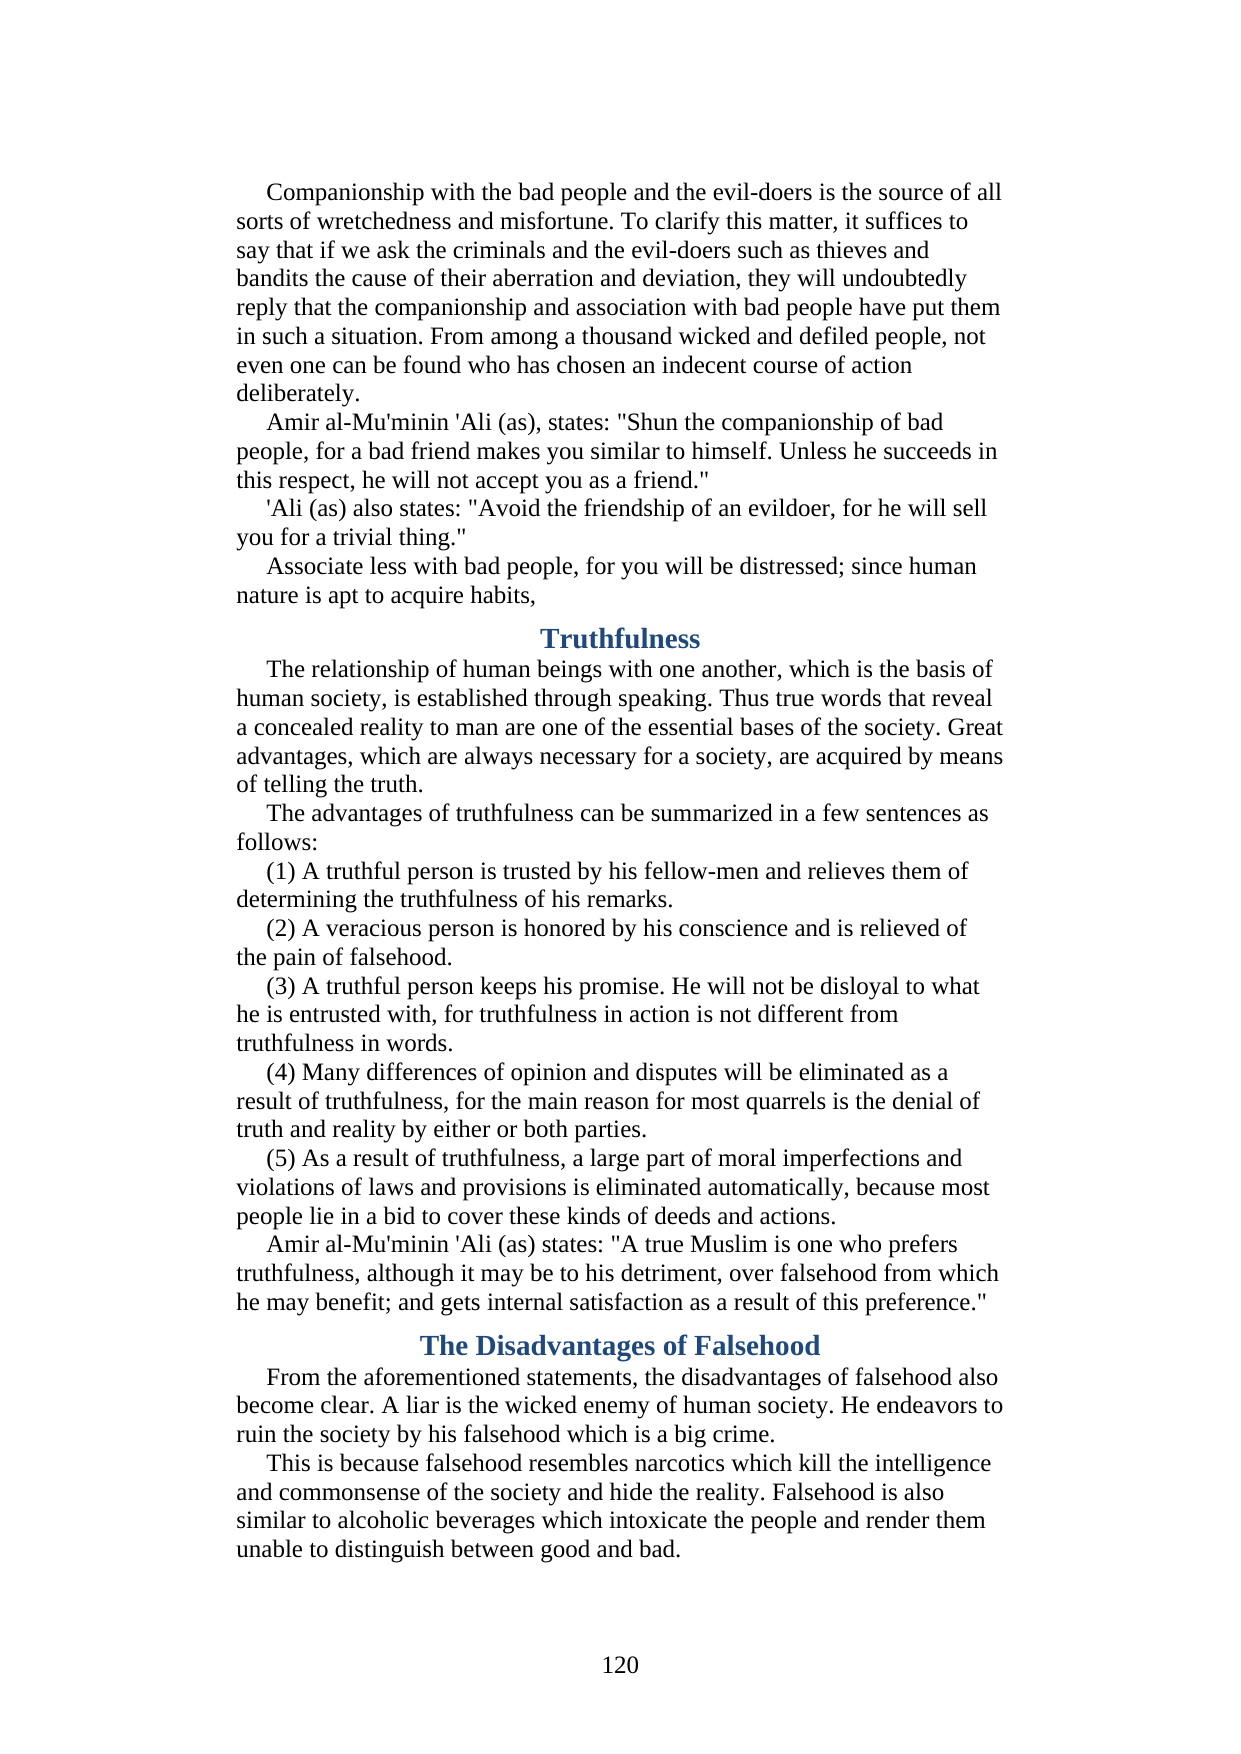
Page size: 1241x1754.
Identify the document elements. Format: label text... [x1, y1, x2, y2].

text This is because falsehood resembles narcotics which kill the intelligence and commonsense of the society and hide the reality. Falsehood is also similar to alcoholic beverages which intoxicate the people and render them unable to distinguish between good and bad. [236, 1448, 1004, 1563]
text Associate less with bad people, for you will be distressed; since human nature is apt to acquire habits, [236, 551, 1004, 608]
text Amir al-Mu'minin 'Ali (as) states: "A true Muslim is one who prefers truthfulness, although it may be to his detriment, over falsehood from which he may benefit; and gets internal satisfaction as a result of this preference." [236, 1229, 1004, 1316]
text 'Ali (as) also states: "Avoid the friendship of an evildoer, for he will sell you for a trivial thing." [236, 493, 1004, 551]
text (4) Many differences of opinion and disputes will be eliminated as a result of truthfulness, for the main reason for most quarrels is the denial of truth and reality by either or both parties. [236, 1057, 1004, 1143]
text Companionship with the bad people and the evil-doers is the source of all sorts of wretchedness and misfortune. To clarify this matter, it suffices to say that if we ask the criminals and the evil-doers such as thieves and bandits the cause of their aberration and deviation, they will undoubtedly reply that the companionship and association with bad people have put them in such a situation. From among a thousand wicked and defiled people, not even one can be found who has chosen an indecent course of action deliberately. [236, 177, 1004, 407]
text (5) As a result of truthfulness, a large part of moral imperfections and violations of laws and provisions is eliminated automatically, because most people lie in a bid to cover these kinds of deeds and actions. [236, 1143, 1004, 1229]
subtitle Truthfulness [236, 621, 1004, 654]
text The advantages of truthfulness can be summarized in a few sentences as follows: [236, 798, 1004, 856]
text (1) A truthful person is trusted by his fellow-men and relieves them of determining the truthfulness of his remarks. [236, 856, 1004, 913]
text (2) A veracious person is honored by his conscience and is relieved of the pain of falsehood. [236, 913, 1004, 971]
text Amir al-Mu'minin 'Ali (as), states: "Shun the companionship of bad people, for a bad friend makes you similar to himself. Unless he succeeds in this respect, he will not accept you as a friend." [236, 407, 1004, 493]
subtitle The Disadvantages of Falsehood [236, 1328, 1004, 1362]
text The relationship of human beings with one another, which is the basis of human society, is established through speaking. Thus true words that reveal a concealed reality to man are one of the essential bases of the society. Great advantages, which are always necessary for a society, are acquired by means of telling the truth. [236, 654, 1004, 798]
text (3) A truthful person keeps his promise. He will not be disloyal to what he is entrusted with, for truthfulness in action is not different from truthfulness in words. [236, 971, 1004, 1057]
text From the aforementioned statements, the disadvantages of falsehood also become clear. A liar is the wicked enemy of human society. He endeavors to ruin the society by his falsehood which is a big crime. [236, 1362, 1004, 1448]
